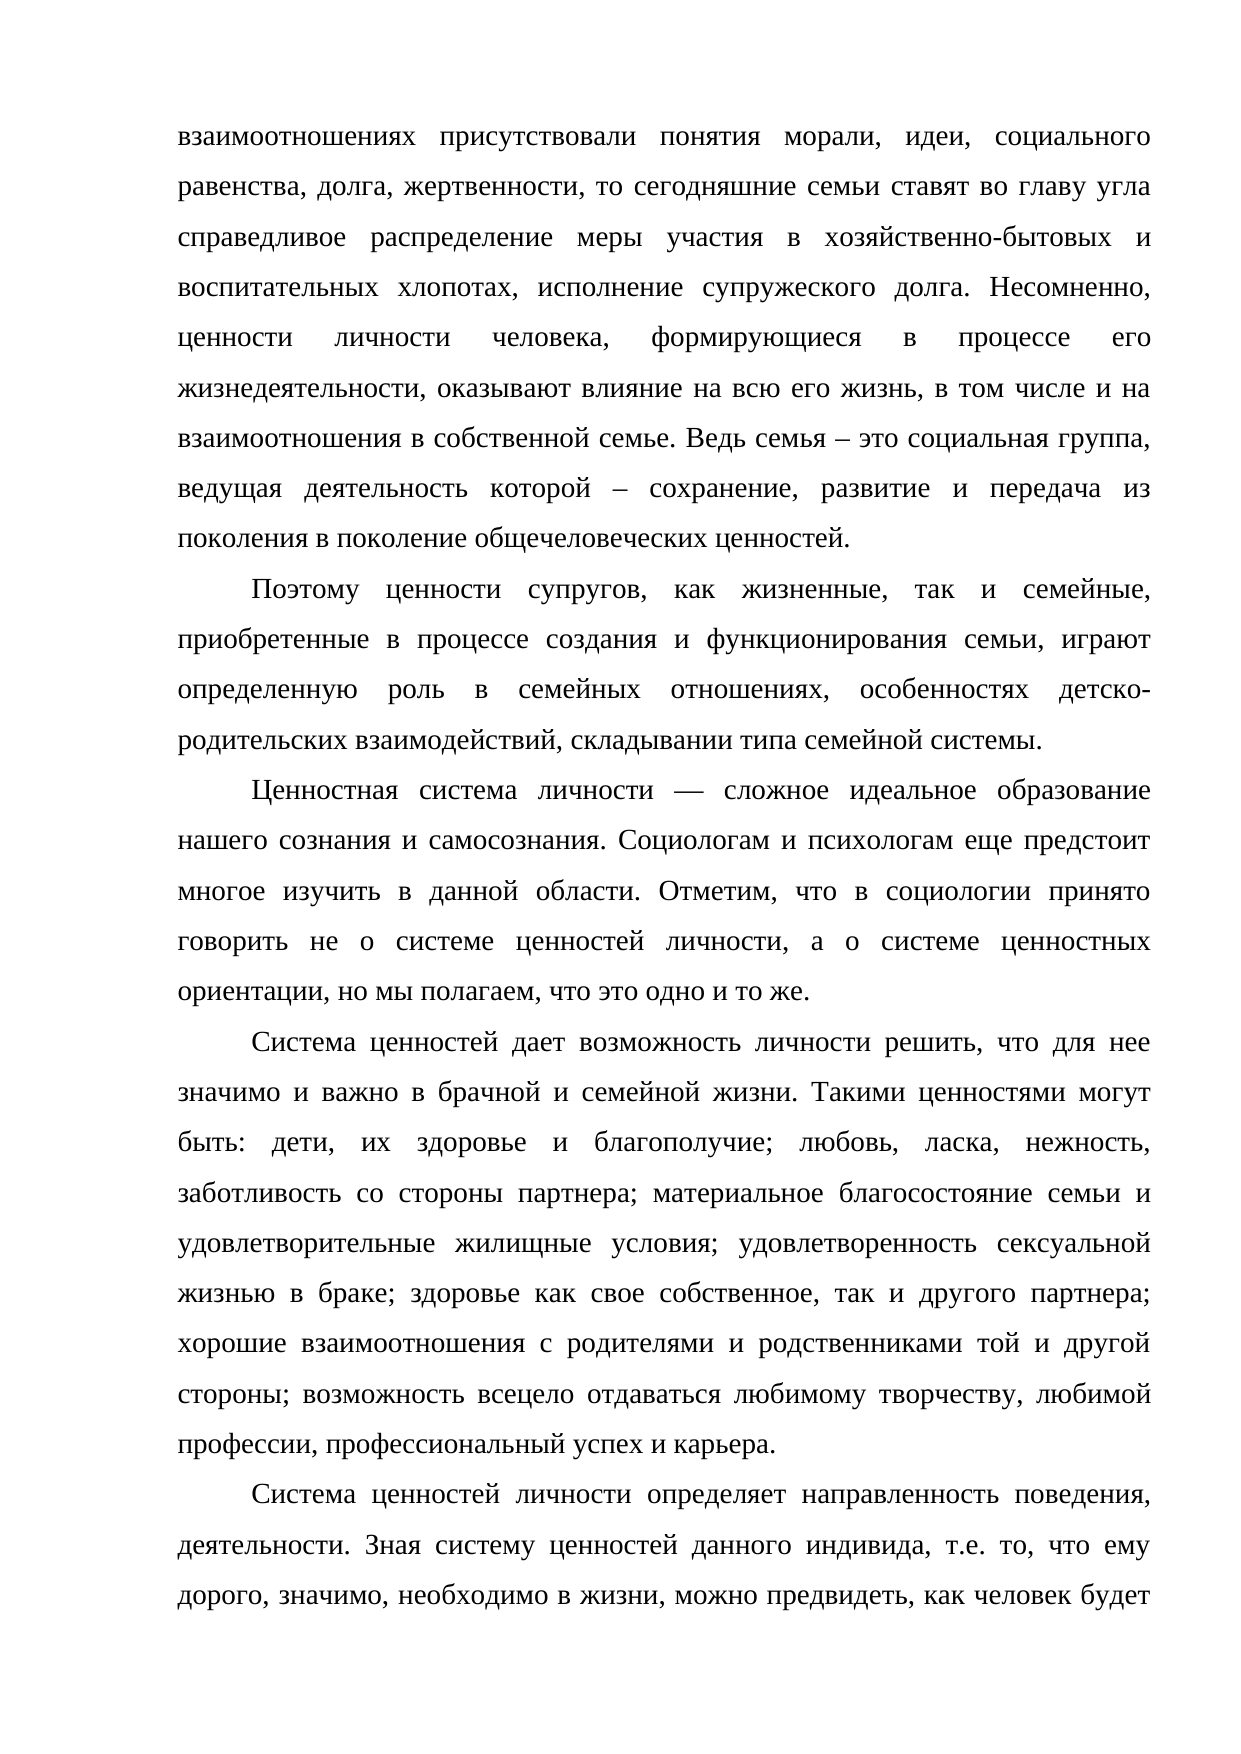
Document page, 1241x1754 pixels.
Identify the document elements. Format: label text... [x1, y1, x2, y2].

text Ценностная система личности — сложное идеальное образование нашего сознания и самосознания. Социологам и психологам еще предстоит многое изучить в данной области. Отметим, что в социологии принято говорить не о системе ценностей личности, а о системе ценностных ориентации, но мы полагаем, что это одно и то же. [177, 772, 1152, 1007]
text Поэтому ценности супругов, как жизненные, так и семейные, приобретенные в процессе создания и функционирования семьи, играют определенную роль в семейных отношениях, особенностях детско-родительских взаимодействий, складывании типа семейной системы. [177, 571, 1152, 755]
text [177, 1477, 1152, 1611]
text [177, 118, 1152, 554]
text Система ценностей дает возможность личности решить, что для нее значимо и важно в брачной и семейной жизни. Такими ценностями могут быть: дети, их здоровье и благополучие; любовь, ласка, нежность, заботливость со стороны партнера; материальное благосостояние семьи и удовлетворительные жилищные условия; удовлетворенность сексуальной жизнью в браке; здоровье как свое собственное, так и другого партнера; хорошие взаимоотношения с родителями и родственниками той и другой стороны; возможность всецело отдаваться любимому творчеству, любимой профессии, профессиональный успех и карьера. [177, 1024, 1152, 1460]
